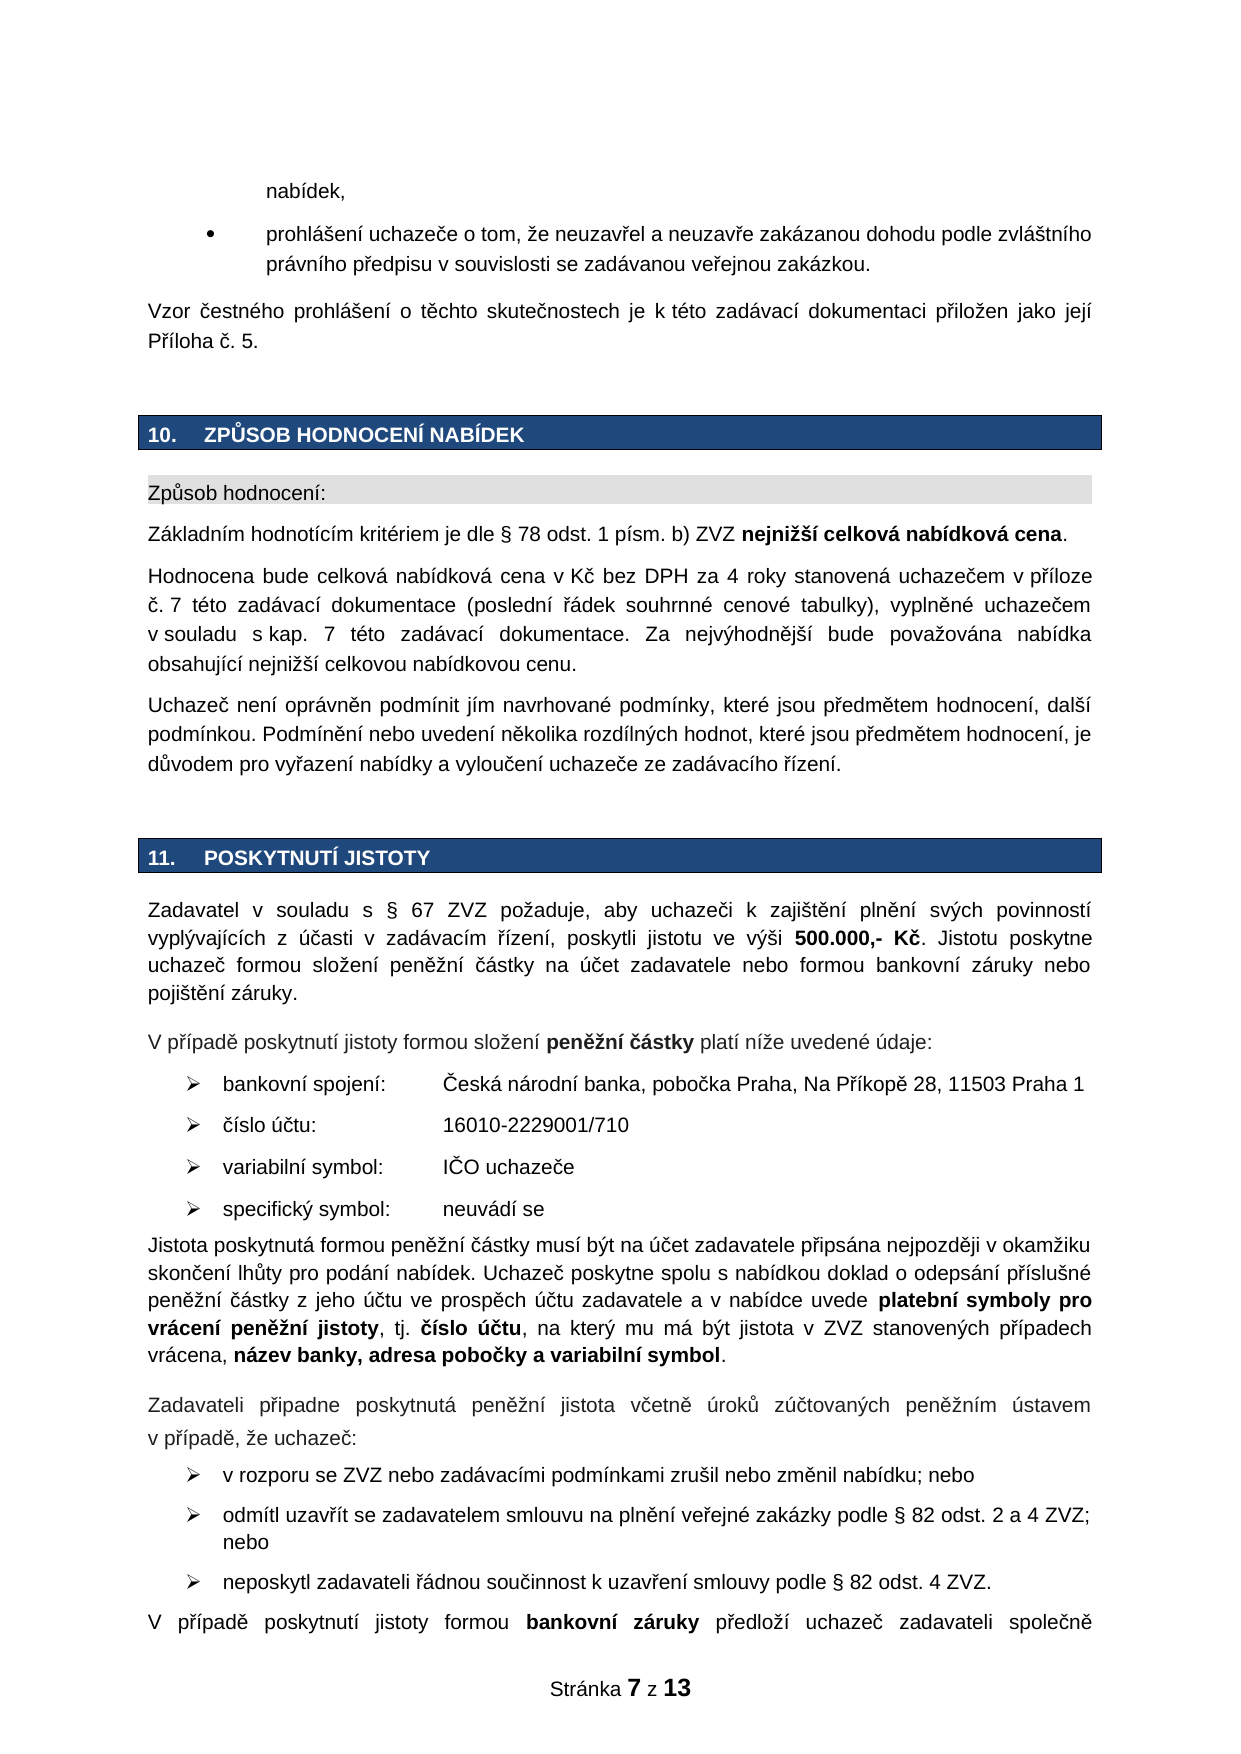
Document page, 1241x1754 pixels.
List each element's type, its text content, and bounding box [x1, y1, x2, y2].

subtitle POskytnuTí jistoty [139, 839, 1101, 872]
text V případě poskytnutí jistoty formou složení peněžní částky platí níže uvedené údaje: [148, 1021, 1092, 1054]
list specifický symbol: neuvádí se [185, 1192, 1107, 1221]
text Zadavateli připadne poskytnutá peněžní jistota včetně úroků zúčtovaných peněžním ústavem v případě, že uchazeč: [148, 1383, 1092, 1450]
text Vzor čestného prohlášení o těchto skutečnostech je k této zadávací dokumentaci přiložen jako její Příloha č. 5. [148, 294, 1092, 352]
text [148, 1610, 1092, 1634]
list odmítl uzavřít se zadavatelem smlouvu na plnění veřejné zakázky podle § 82 odst. 2 a 4 ZVZ; nebo [185, 1502, 1092, 1554]
list bankovní spojení: Česká národní banka, pobočka Praha, Na Příkopě 28, 11503 Praha 1 [185, 1067, 1107, 1096]
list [207, 179, 1092, 203]
text Způsob hodnocení: [148, 475, 1092, 504]
list číslo účtu: 16010-2229001/710 [185, 1108, 1107, 1137]
text Jistota poskytnutá formou peněžní částky musí být na účet zadavatele připsána nejpozději v okamžiku skončení lhůty pro podání nabídek. Uchazeč poskytne spolu s nabídkou doklad o odepsání příslušné peněžní částky z jeho účtu ve prospěch účtu zadavatele a v nabídce uvede platební symboly pro vrácení peněžní jistoty, tj. číslo účtu, na který mu má být jistota v ZVZ stanovených případech vrácena, název banky, adresa pobočky a variabilní symbol. [148, 1233, 1092, 1367]
list prohlášení uchazeče o tom, že neuzavřel a neuzavře zakázanou dohodu podle zvláštního právního předpisu v souvislosti se zadávanou veřejnou zakázkou. [207, 222, 1092, 276]
list neposkytl zadavateli řádnou součinnost k uzavření smlouvy podle § 82 odst. 4 ZVZ. [185, 1570, 1092, 1594]
list variabilní symbol: IČO uchazeče [185, 1150, 1107, 1179]
text Zadavatel v souladu s § 67 ZVZ požaduje, aby uchazeči k zajištění plnění svých povinností vyplývajících z účasti v zadávacím řízení, poskytli jistotu ve výši 500.000,- Kč. Jistotu poskytne uchazeč formou složení peněžní částky na účet zadavatele nebo formou bankovní záruky nebo pojištění záruky. [148, 898, 1092, 1005]
text Hodnocena bude celková nabídková cena v Kč bez DPH za 4 roky stanovená uchazečem v příloze č. 7 této zadávací dokumentace (poslední řádek souhrnné cenové tabulky), vyplněné uchazečem v souladu s kap. 7 této zadávací dokumentace. Za nejvýhodnější bude považována nabídka obsahující nejnižší celkovou nabídkovou cenu. [148, 559, 1092, 675]
subtitle Způsob hodnocení nabídek [139, 416, 1101, 449]
text Základním hodnotícím kritériem je dle § 78 odst. 1 písm. b) ZVZ nejnižší celková nabídková cena. [148, 517, 1092, 546]
text Uchazeč není oprávněn podmínit jím navrhované podmínky, které jsou předmětem hodnocení, další podmínkou. Podmínění nebo uvedení několika rozdílných hodnot, které jsou předmětem hodnocení, je důvodem pro vyřazení nabídky a vyloučení uchazeče ze zadávacího řízení. [148, 688, 1092, 775]
list v rozporu se ZVZ nebo zadávacími podmínkami zrušil nebo změnil nabídku; nebo [185, 1462, 1092, 1486]
